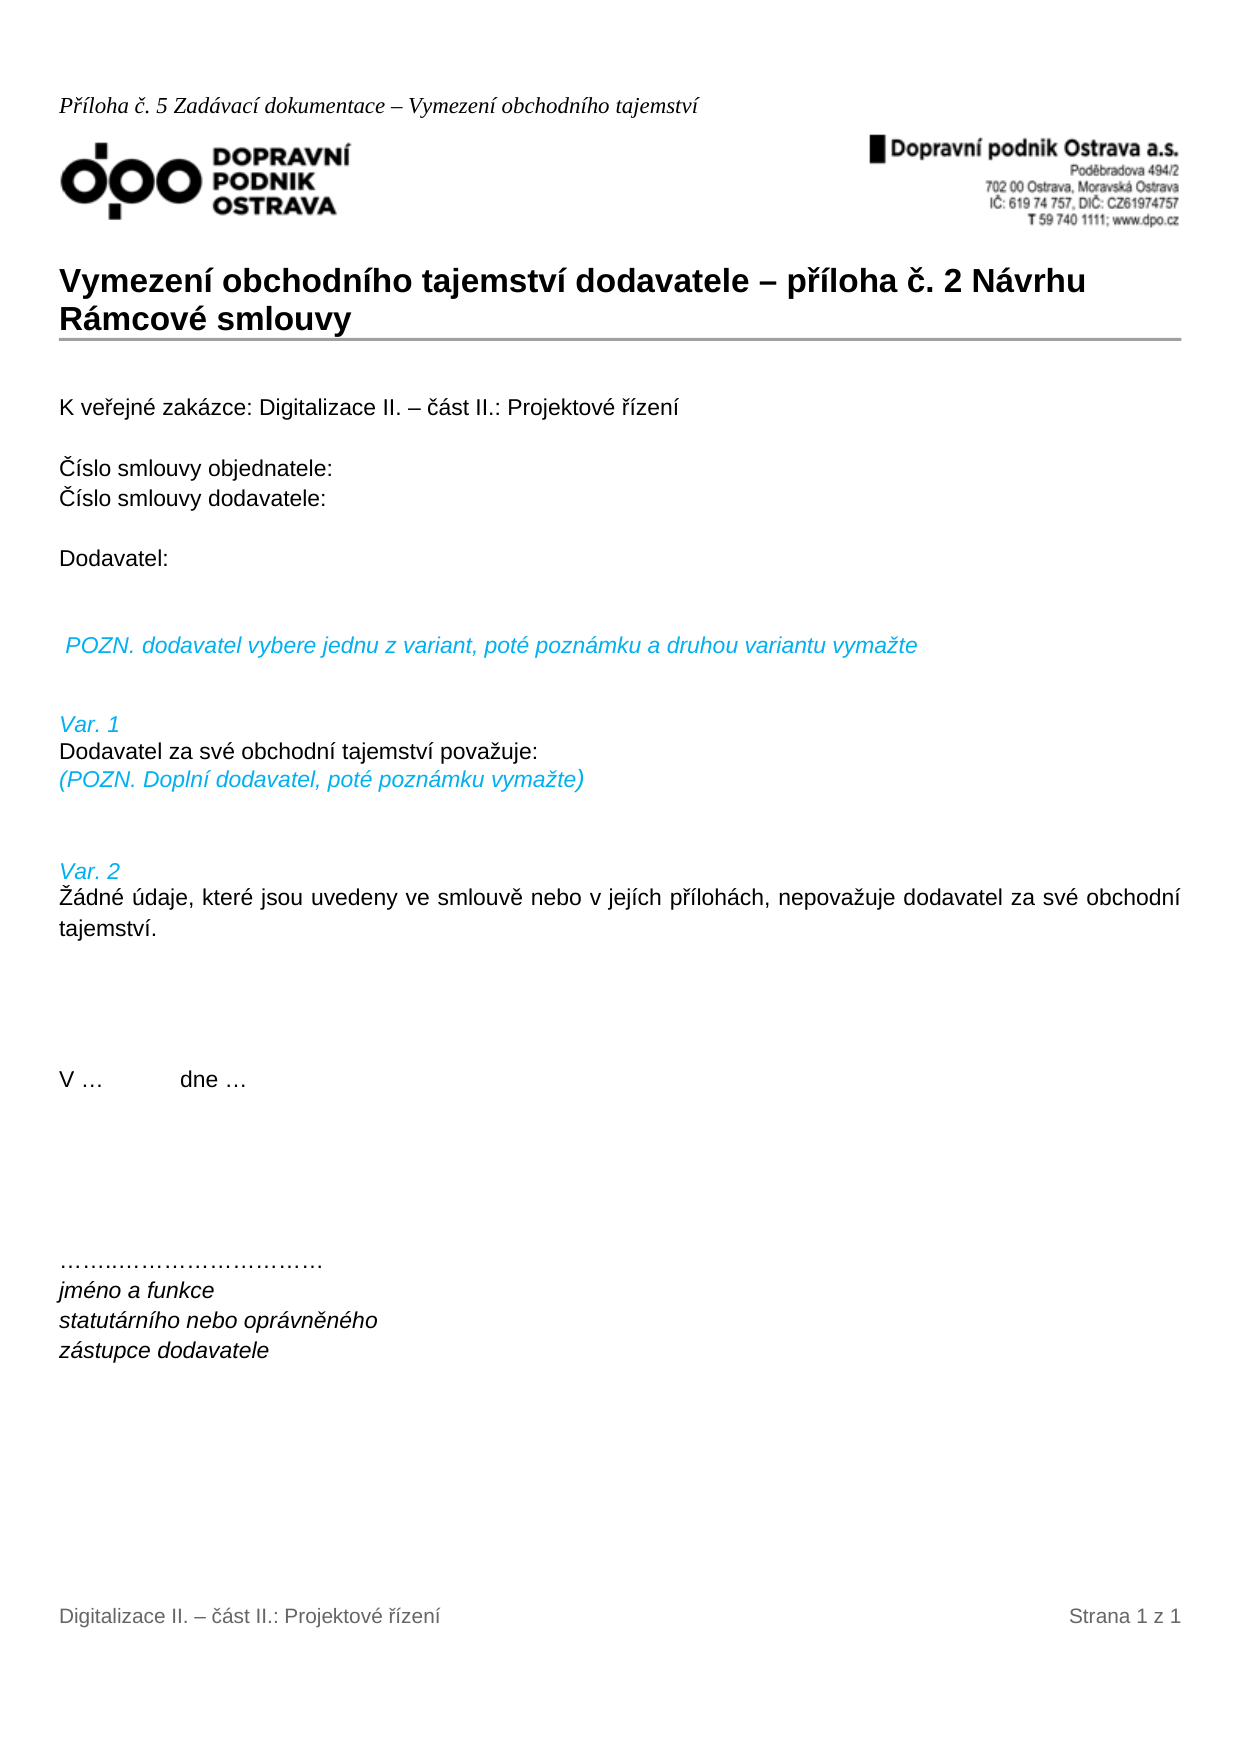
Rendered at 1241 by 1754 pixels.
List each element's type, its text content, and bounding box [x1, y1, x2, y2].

text Var. 1 [59, 711, 1181, 738]
text Číslo smlouvy dodavatele: [59, 485, 1181, 511]
picture [867, 132, 1182, 231]
text K veřejné zakázce: Digitalizace II. – část II.: Projektové řízení [59, 394, 1181, 421]
text Var. 2 [59, 858, 1181, 884]
text Dodavatel: [59, 545, 1181, 572]
text Dodavatel za své obchodní tajemství považuje: [59, 738, 1181, 764]
picture [58, 140, 355, 223]
text ……..……………………… [59, 1247, 1181, 1273]
text (POZN. Doplní dodavatel, poté poznámku vymažte) [59, 764, 1181, 793]
text statutárního nebo oprávněného [59, 1307, 1181, 1333]
subtitle Vymezení obchodního tajemství dodavatele – příloha č. 2 Návrhu Rámcové smlouvy [59, 261, 1181, 337]
text zástupce dodavatele [59, 1337, 1181, 1364]
text Žádné údaje, které jsou uvedeny ve smlouvě nebo v jejích přílohách, nepovažuje dodavatel za své obchodní tajemství. [59, 884, 1181, 941]
text V … dne … [59, 1066, 1181, 1092]
text POZN. dodavatel vybere jednu z variant, poté poznámku a druhou variantu vymažte [59, 632, 1181, 658]
text jméno a funkce [59, 1277, 1181, 1303]
text Číslo smlouvy objednatele: [59, 455, 1181, 481]
